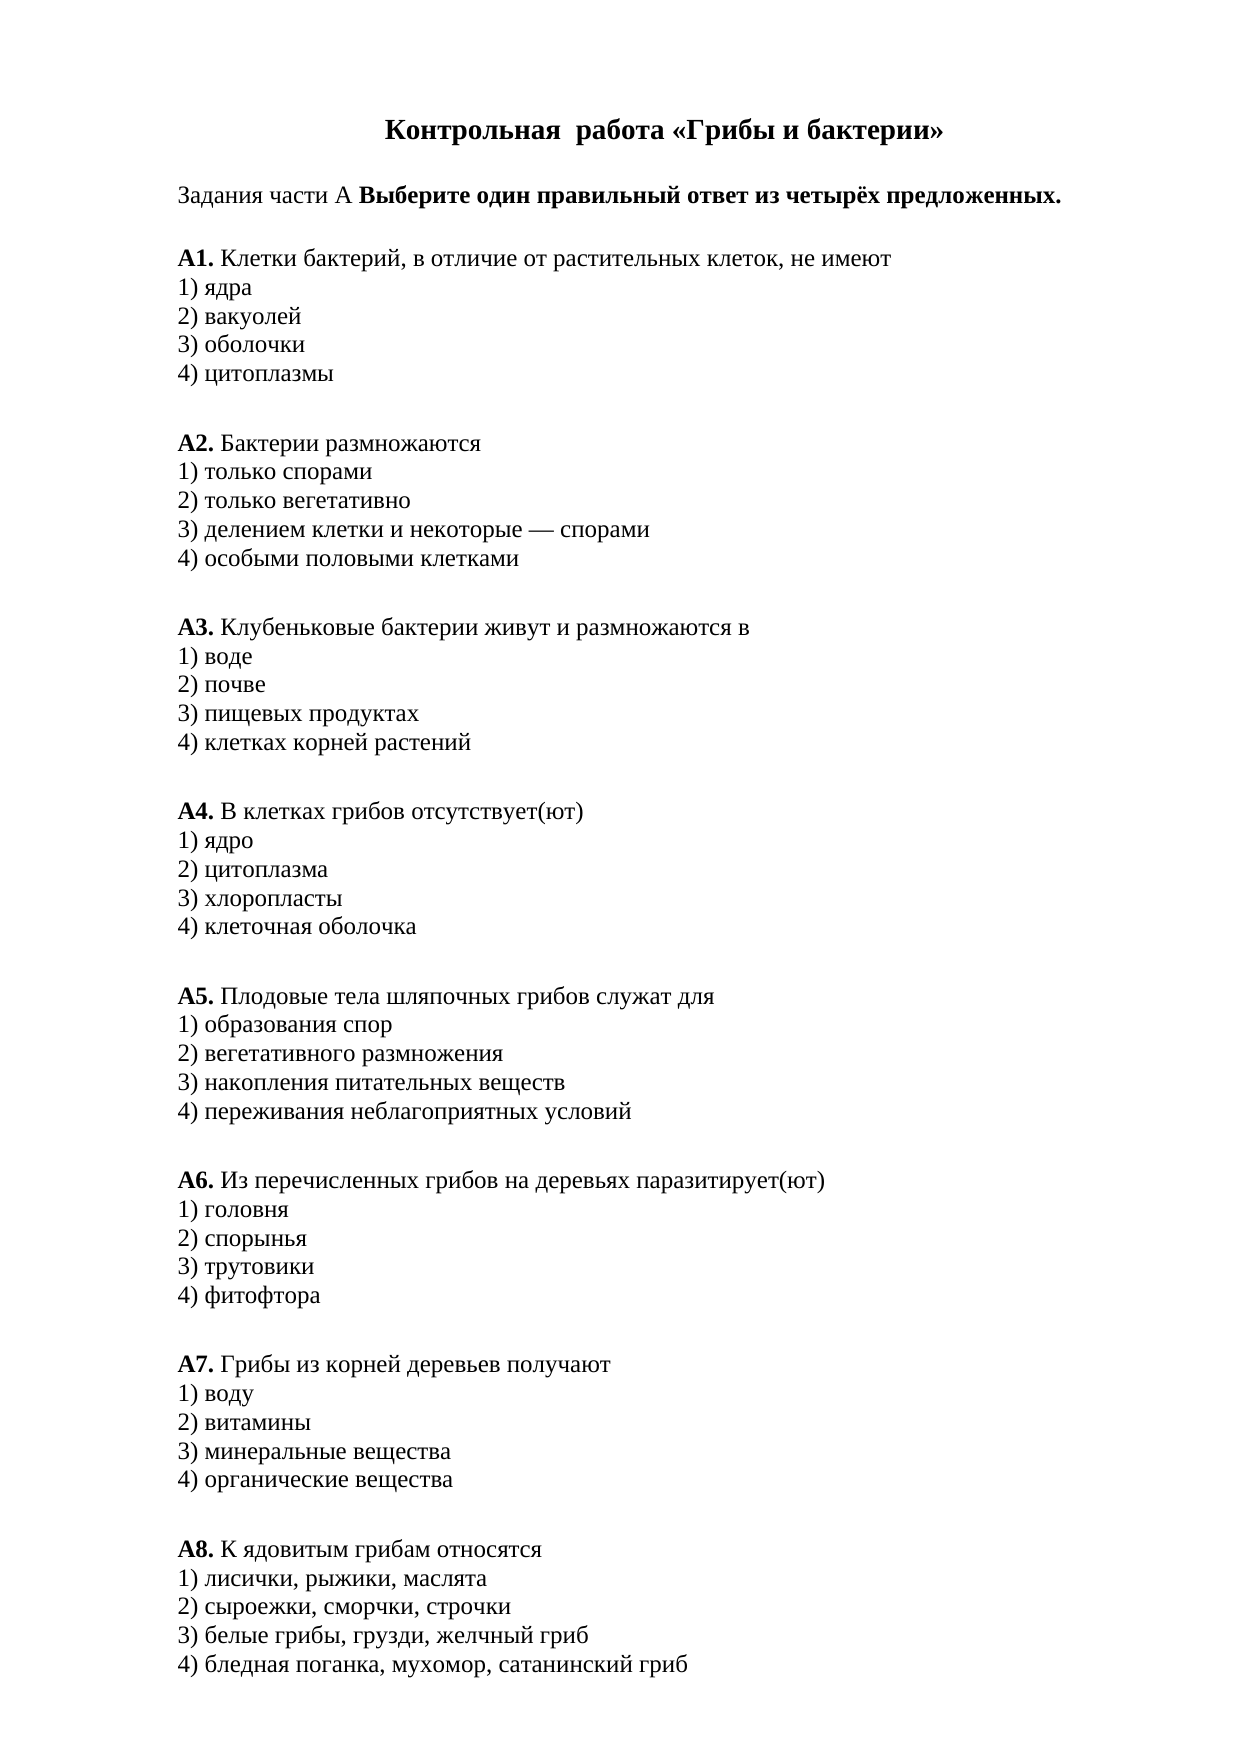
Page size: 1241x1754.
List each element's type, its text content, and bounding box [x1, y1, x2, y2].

text 1) воде 2) почве 3) пищевых продуктах 4) клетках корней растений [177, 641, 1152, 756]
text 1) образования спор 2) вегетативного размножения 3) накопления питательных веществ 4) переживания неблагоприятных условий [177, 1009, 1152, 1124]
text Контрольная работа «Грибы и бактерии» [177, 112, 1152, 146]
text А8. К ядовитым грибам относятся [177, 1534, 1152, 1563]
text 1) только спорами 2) только вегетативно 3) делением клетки и некоторые — спорами 4) особыми половыми клетками [177, 456, 1152, 571]
text А4. В клетках грибов отсутствует(ют) [177, 796, 1152, 825]
text А7. Грибы из корней деревьев получают [177, 1349, 1152, 1378]
text 1) воду 2) витамины 3) минеральные вещества 4) органические вещества [177, 1378, 1152, 1493]
text 1) головня 2) спорынья 3) трутовики 4) фитофтора [177, 1194, 1152, 1309]
text А6. Из перечисленных грибов на деревьях паразитирует(ют) [177, 1165, 1152, 1194]
text А1. Клетки бактерий, в отличие от растительных клеток, не имеют [177, 243, 1152, 272]
text Задания части А Выберите один правильный ответ из четырёх предложенных. [177, 180, 1152, 209]
text 1) ядра 2) вакуолей 3) оболочки 4) цитоплазмы [177, 272, 1152, 387]
text 1) лисички, рыжики, маслята 2) сыроежки, сморчки, строчки 3) белые грибы, грузди, желчный гриб 4) бледная поганка, мухомор, сатанинский гриб [177, 1563, 1152, 1678]
text А3. Клубеньковые бактерии живут и размножаются в [177, 612, 1152, 641]
text А2. Бактерии размножаются [177, 428, 1152, 456]
text 1) ядро 2) цитоплазма 3) хлоропласты 4) клеточная оболочка [177, 825, 1152, 940]
text А5. Плодовые тела шляпочных грибов служат для [177, 981, 1152, 1009]
